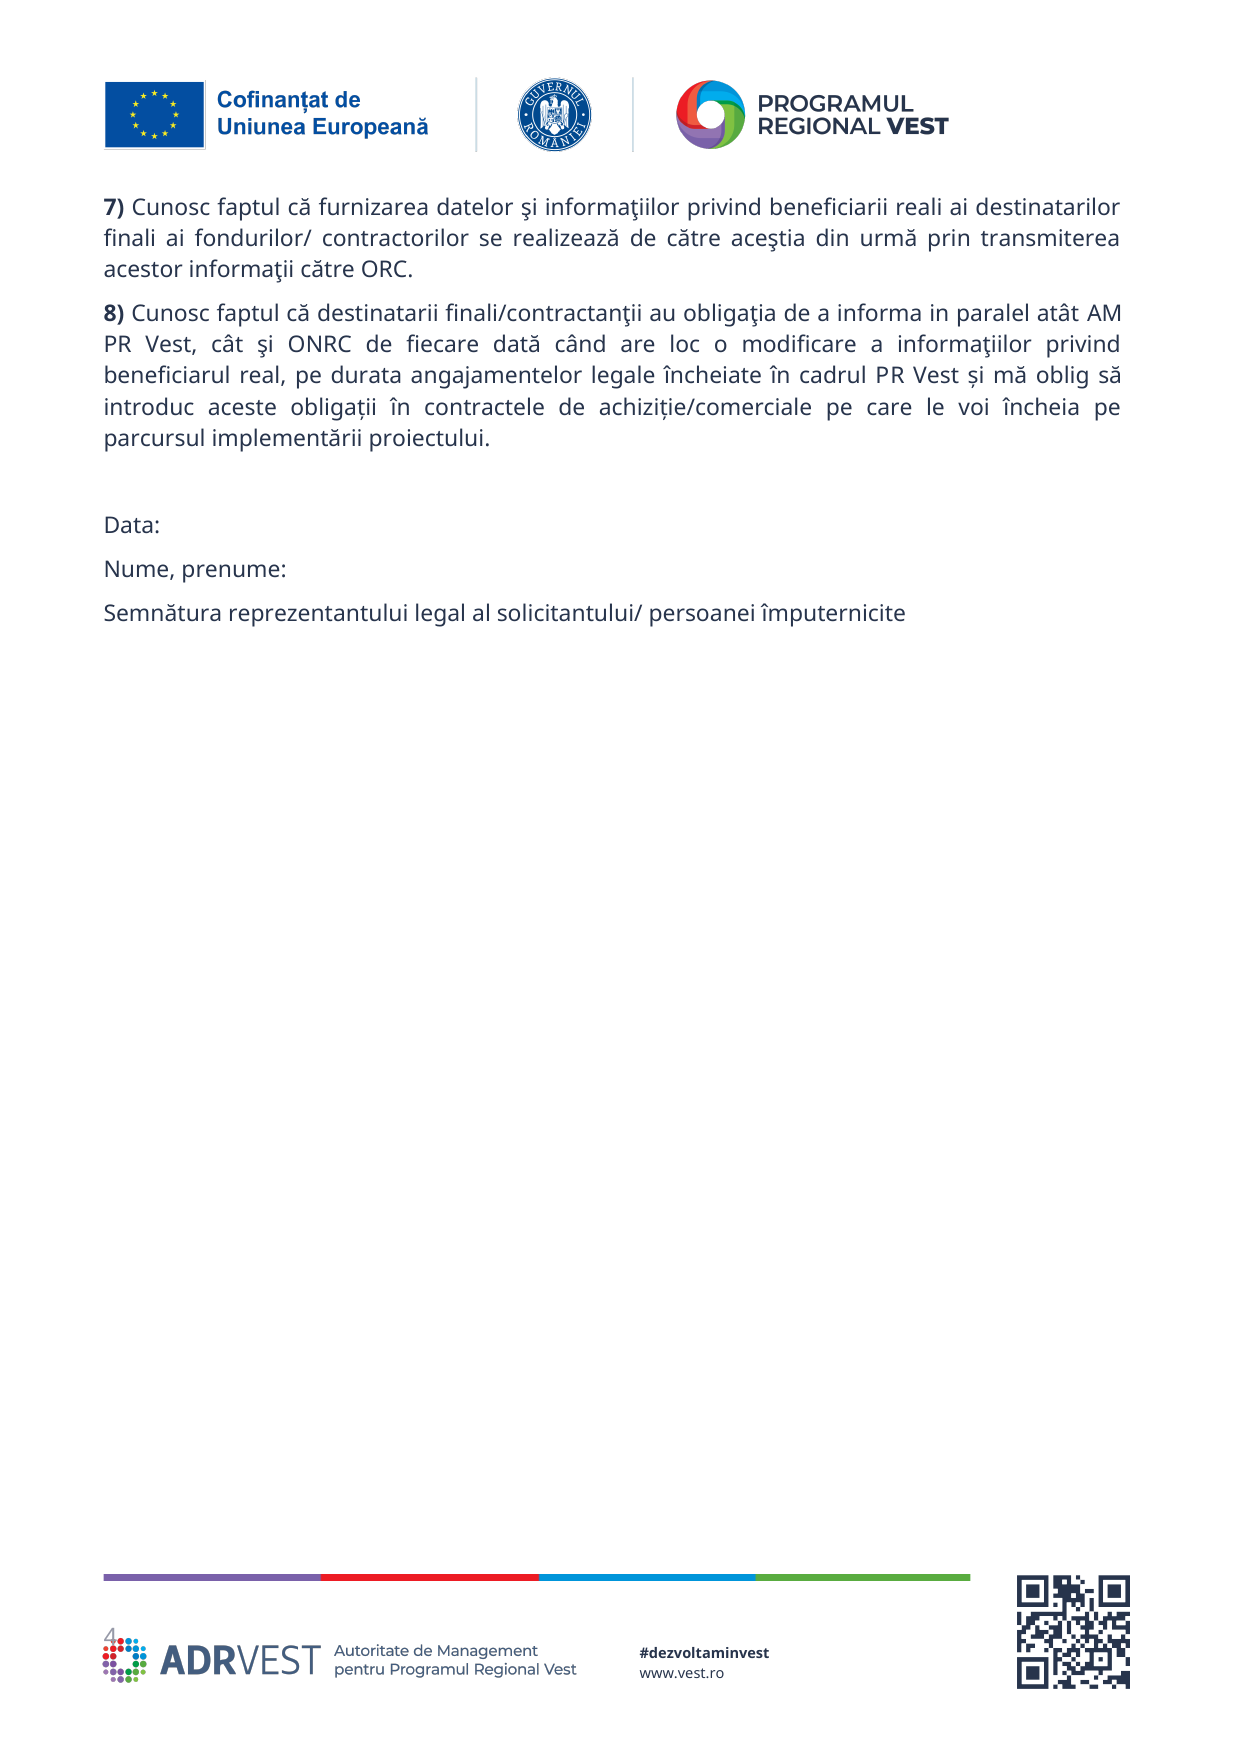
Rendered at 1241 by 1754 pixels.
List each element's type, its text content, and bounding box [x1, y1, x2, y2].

picture [1008, 1567, 1139, 1698]
text 7) Cunosc faptul că furnizarea datelor şi informaţiilor privind beneficiarii reali ai destinatarilor finali ai fondurilor/ contractorilor se realizează de către aceştia din urmă prin transmiterea acestor informaţii către ORC. [103, 190, 1122, 284]
picture [93, 1635, 582, 1686]
picture [103, 77, 949, 152]
text Semnătura reprezentantului legal al solicitantului/ persoanei împuternicite [103, 597, 1122, 628]
text Data: [103, 509, 1122, 540]
text Nume, prenume: [103, 553, 1122, 584]
text 8) Cunosc faptul că destinatarii finali/contractanţii au obligaţia de a informa in paralel atât AM PR Vest, cât şi ONRC de fiecare dată când are loc o modificare a informaţiilor privind beneficiarul real, pe durata angajamentelor legale încheiate în cadrul PR Vest și mă oblig să introduc aceste obligații în contractele de achiziție/comerciale pe care le voi încheia pe parcursul implementării proiectului. [103, 297, 1122, 453]
